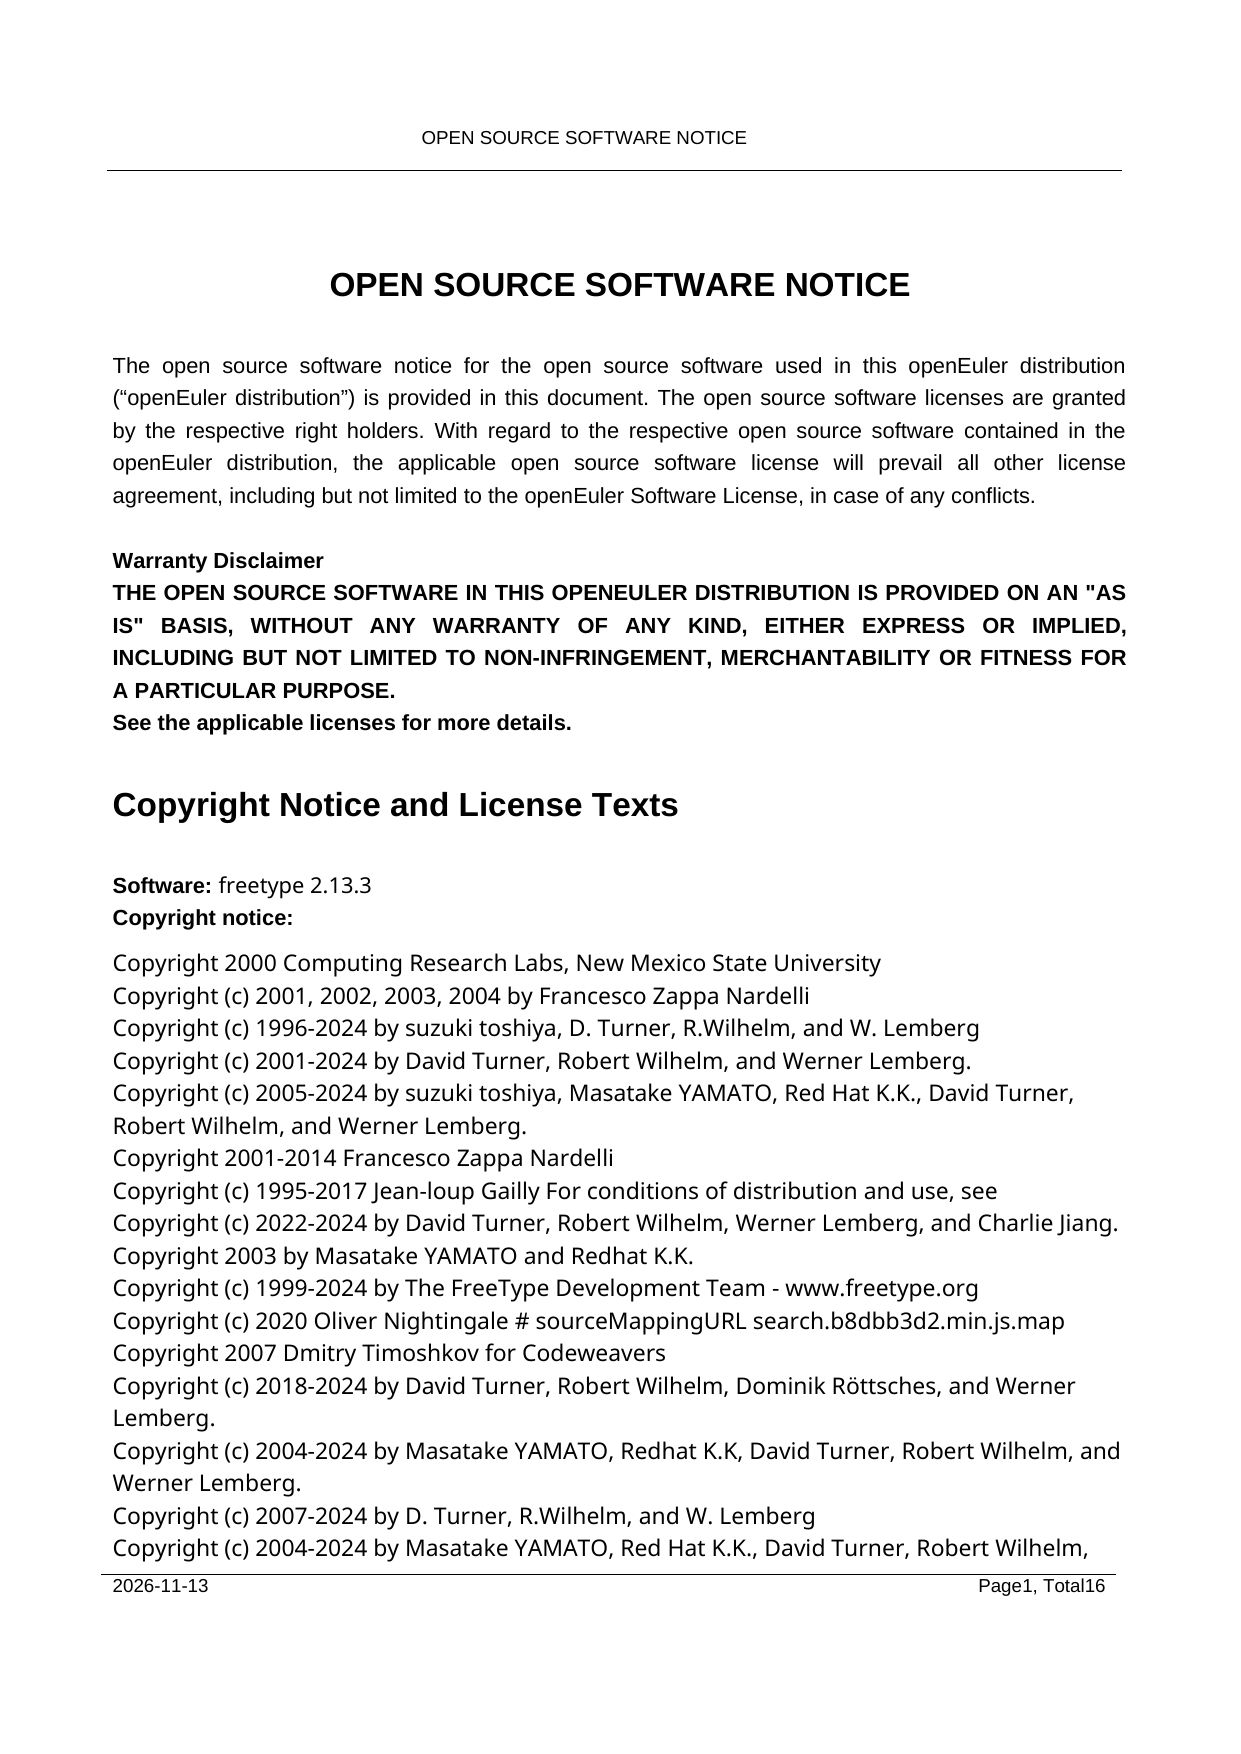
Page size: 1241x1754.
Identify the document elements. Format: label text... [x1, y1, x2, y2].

text Warranty Disclaimer [112, 544, 1128, 576]
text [112, 947, 1128, 1564]
text Copyright notice: [112, 901, 1128, 934]
text OPEN SOURCE SOFTWARE NOTICE [112, 251, 1128, 316]
text Copyright Notice and License Texts [112, 771, 1128, 836]
text THE OPEN SOURCE SOFTWARE IN THIS OPENEULER DISTRIBUTION IS PROVIDED ON AN "AS IS" BASIS, WITHOUT ANY WARRANTY OF ANY KIND, EITHER EXPRESS OR IMPLIED, INCLUDING BUT NOT LIMITED TO NON-INFRINGEMENT, MERCHANTABILITY OR FITNESS FOR A PARTICULAR PURPOSE. See the applicable licenses for more details. [112, 576, 1128, 739]
title Software: freetype 2.13.3 [112, 869, 1128, 901]
text The open source software notice for the open source software used in this openEuler distribution (“openEuler distribution”) is provided in this document. The open source software licenses are granted by the respective right holders. With regard to the respective open source software contained in the openEuler distribution, the applicable open source software license will prevail all other license agreement, including but not limited to the openEuler Software License, in case of any conflicts. [112, 349, 1128, 511]
